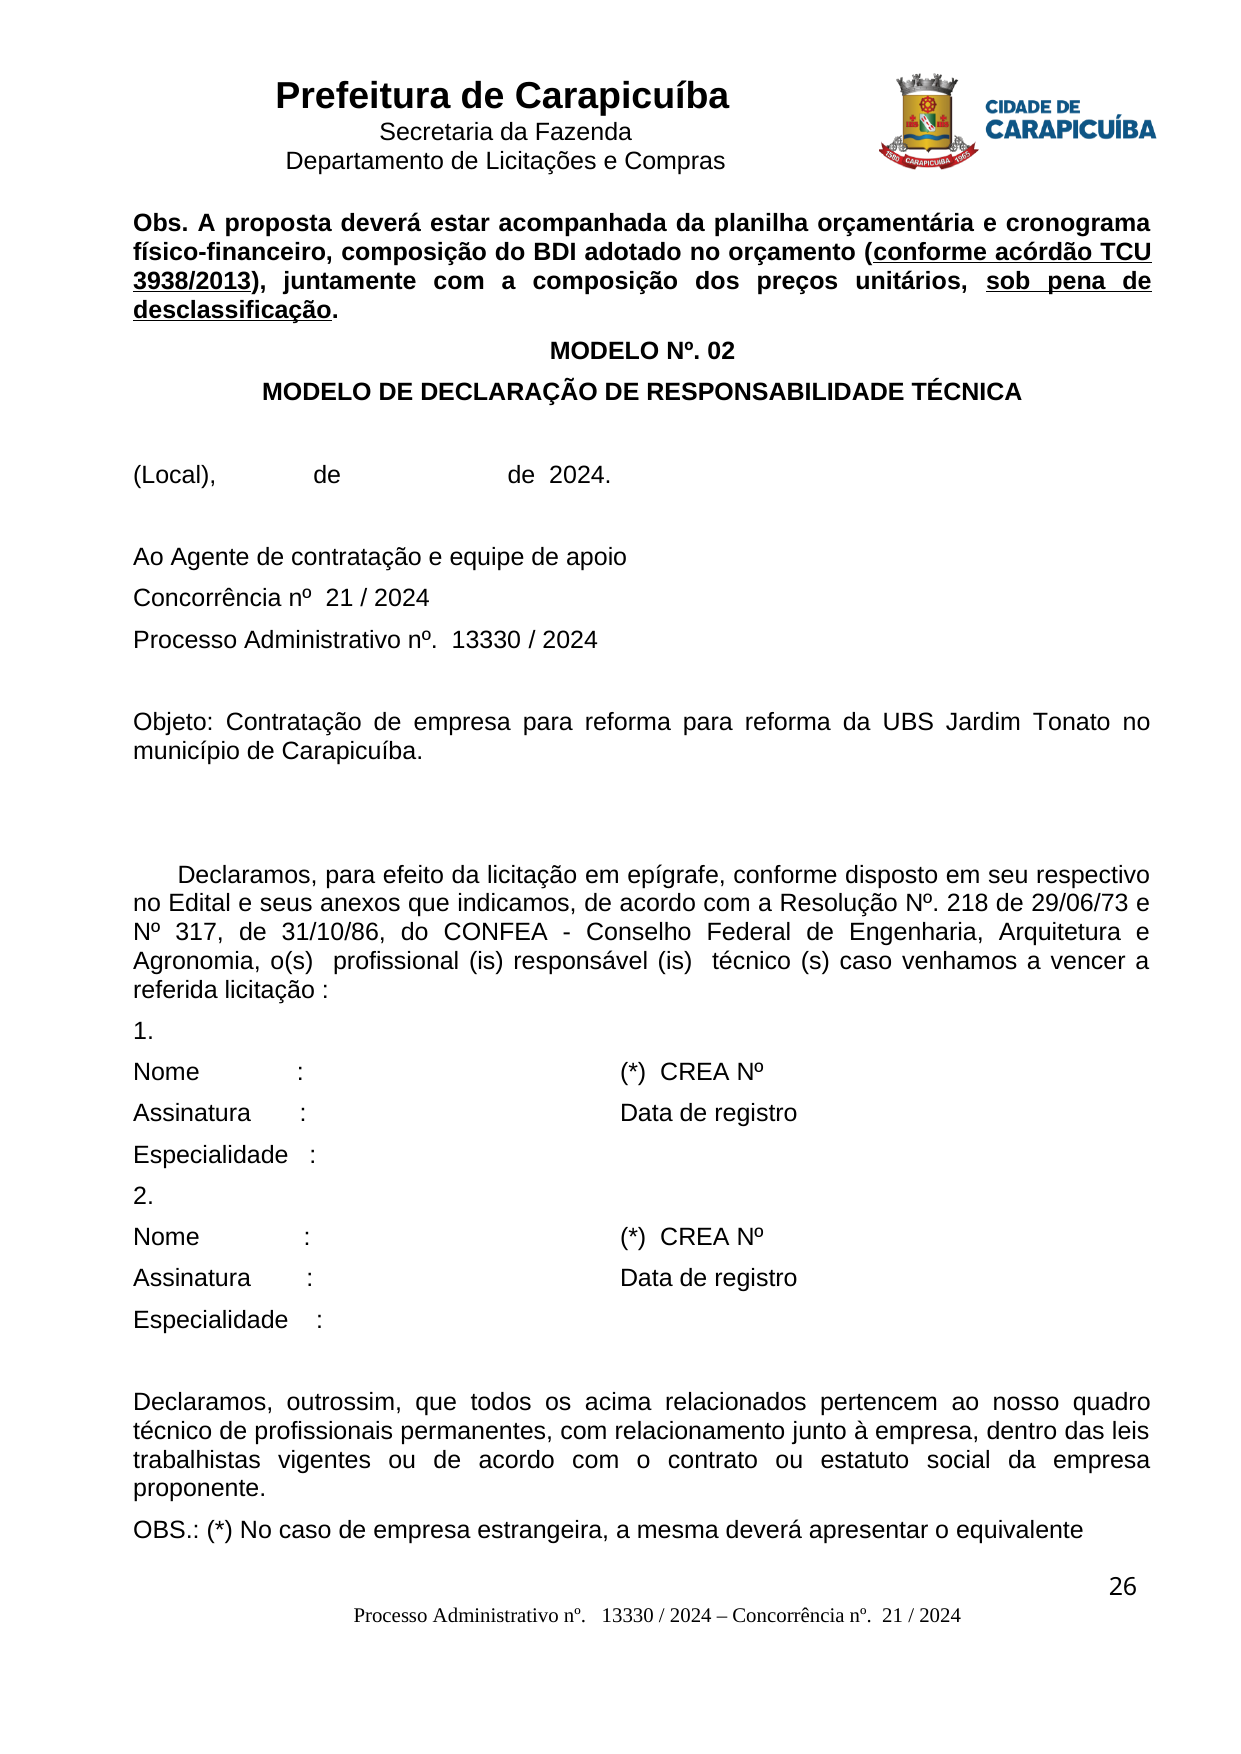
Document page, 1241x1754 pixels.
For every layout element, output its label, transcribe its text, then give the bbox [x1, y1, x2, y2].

text Especialidade : [133, 1305, 1152, 1333]
text Concorrência nº 21 / 2024 [133, 583, 1152, 612]
picture [877, 65, 1159, 172]
text Obs. A proposta deverá estar acompanhada da planilha orçamentária e cronograma físico-financeiro, composição do BDI adotado no orçamento (conforme acórdão TCU 3938/2013), juntamente com a composição dos preços unitários, sob pena de desclassificação. [133, 208, 1152, 323]
text Assinatura : Data de registro [133, 1098, 1152, 1127]
text Objeto: Contratação de empresa para reforma para reforma da UBS Jardim Tonato no município de Carapicuíba. [133, 707, 1152, 765]
text Declaramos, outrossim, que todos os acima relacionados pertencem ao nosso quadro técnico de profissionais permanentes, com relacionamento junto à empresa, dentro das leis trabalhistas vigentes ou de acordo com o contrato ou estatuto social da empresa proponente. [133, 1387, 1152, 1502]
text Declaramos, para efeito da licitação em epígrafe, conforme disposto em seu respectivo no Edital e seus anexos que indicamos, de acordo com a Resolução Nº. 218 de 29/06/73 e Nº 317, de 31/10/86, do CONFEA - Conselho Federal de Engenharia, Arquitetura e Agronomia, o(s) profissional (is) responsável (is) técnico (s) caso venhamos a vencer a referida licitação : [133, 860, 1152, 1003]
text MODELO DE DECLARAÇÃO DE RESPONSABILIDADE TÉCNICA [133, 377, 1152, 406]
text Ao Agente de contratação e equipe de apoio [133, 542, 1152, 571]
text (Local), de de 2024. [133, 460, 1152, 488]
text 2. [133, 1181, 1152, 1210]
text MODELO Nº. 02 [133, 336, 1152, 365]
text Processo Administrativo nº. 13330 / 2024 [133, 625, 1152, 653]
text Especialidade : [133, 1140, 1152, 1168]
text Nome : (*) CREA Nº [133, 1057, 1152, 1086]
text 1. [133, 1016, 1152, 1045]
text OBS.: (*) No caso de empresa estrangeira, a mesma deverá apresentar o equivalente [133, 1515, 1152, 1543]
text Assinatura : Data de registro [133, 1263, 1152, 1292]
text Nome : (*) CREA Nº [133, 1222, 1152, 1251]
